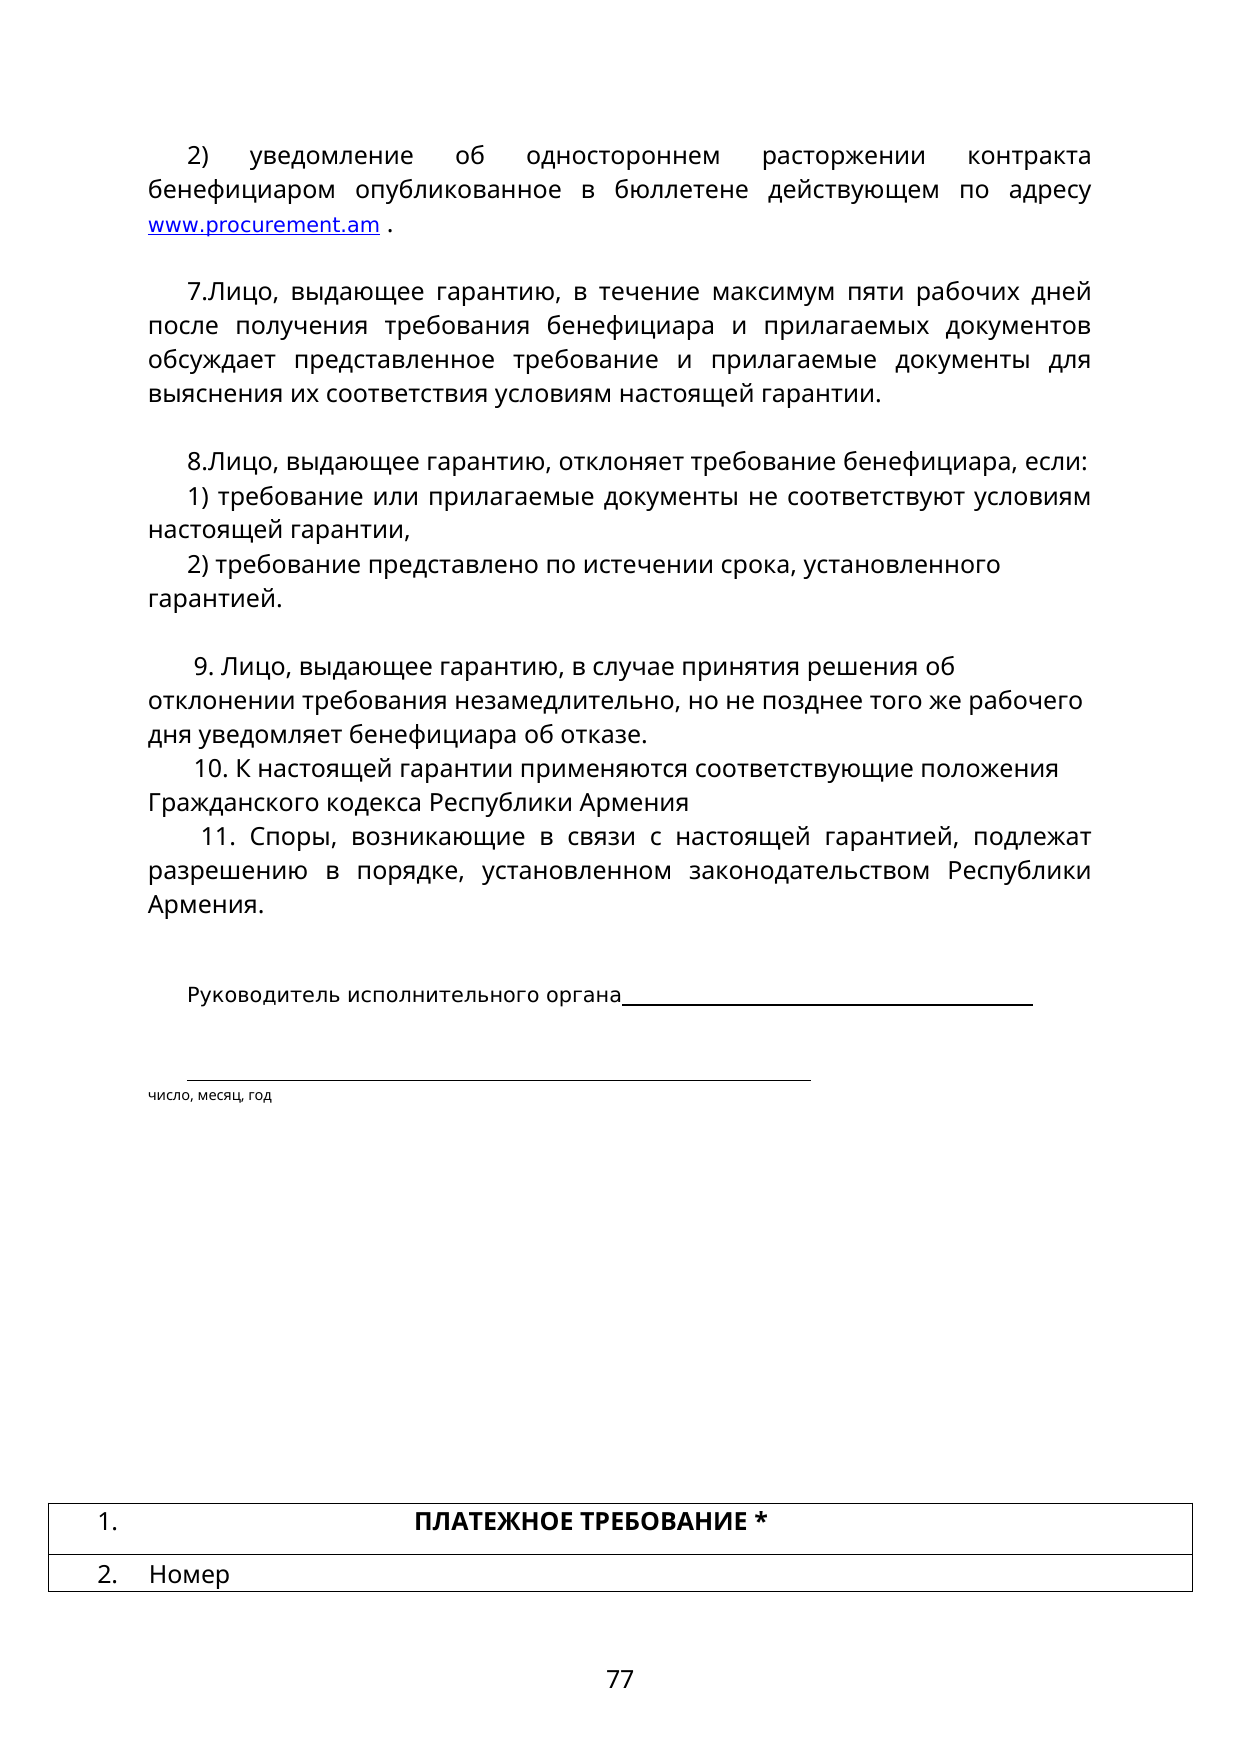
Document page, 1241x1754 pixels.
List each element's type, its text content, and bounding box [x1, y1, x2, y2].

text 9. Лицо, выдающее гарантию, в случае принятия решения об отклонении требования незамедлительно, но не позднее того же рабочего дня уведомляет бенефициара об отказе. [148, 648, 1092, 751]
text 10. К настоящей гарантии применяются соответствующие положения Гражданского кодекса Республики Армения [148, 751, 1092, 819]
text 2) уведомление об одностороннем расторжении контракта бенефициаром опубликованное в бюллетене действующем по адресу www.procurement.am . [148, 137, 1092, 240]
text 7.Лицо, выдающее гарантию, в течение максимум пяти рабочих дней после получения требования бенефициара и прилагаемых документов обсуждает представленное требование и прилагаемые документы для выяснения их соответствия условиям настоящей гарантии. [148, 274, 1092, 410]
text 11. Споры, возникающие в связи с настоящей гарантией, подлежат разрешению в порядке, установленном законодательством Республики Армения. [148, 819, 1092, 921]
text 8.Лицо, выдающее гарантию, отклоняет требование бенефициара, если: [148, 444, 1092, 478]
text число, месяц, год [148, 1084, 1092, 1118]
text 2) требование представлено по истечении срока, установленного гарантией. [148, 546, 1092, 614]
text Руководитель исполнительного органа [148, 983, 1092, 1008]
text 1) требование или прилагаемые документы не соответствуют условиям настоящей гарантии, [148, 478, 1092, 546]
table_cell 2. Номер [49, 1555, 1192, 1591]
table_header 1. ПЛАТЕЖНОЕ ТРЕБОВАНИЕ * [49, 1504, 1192, 1554]
